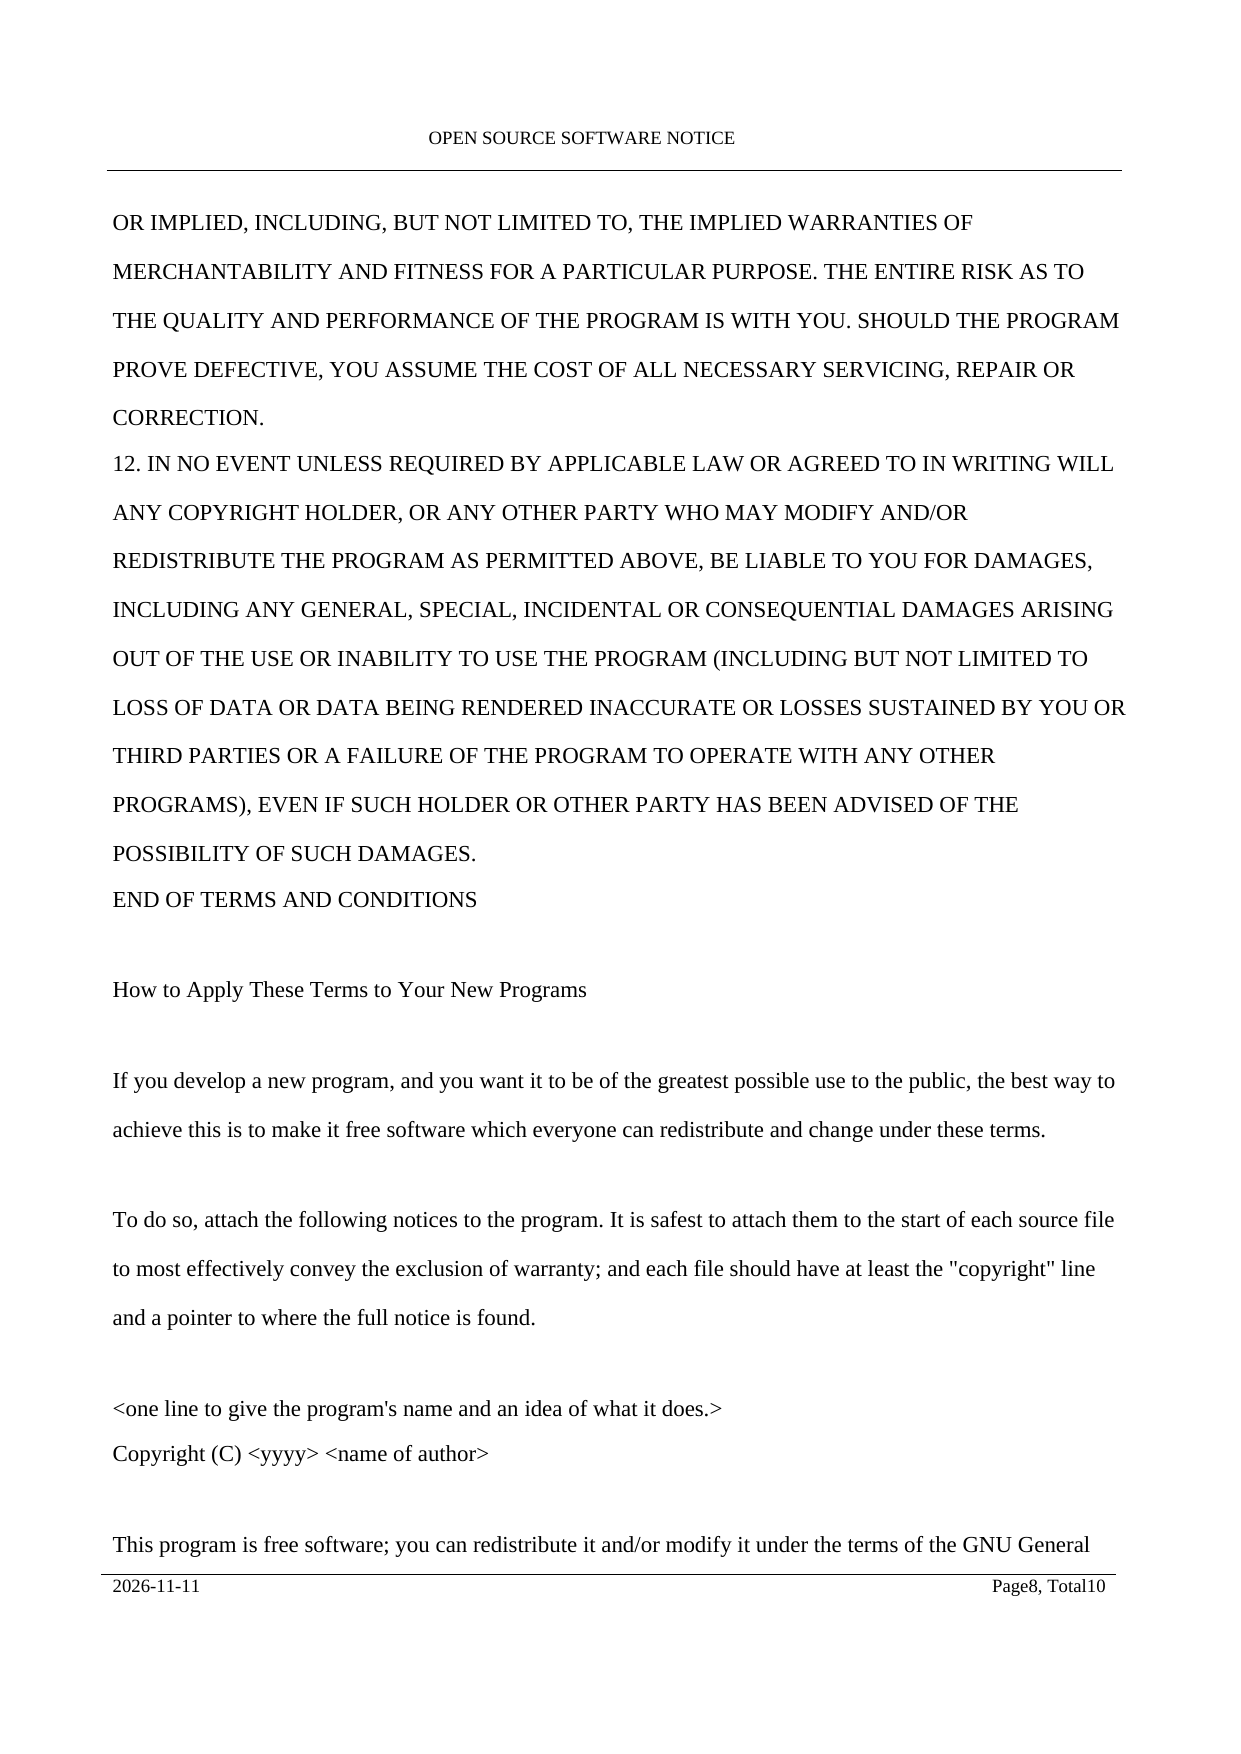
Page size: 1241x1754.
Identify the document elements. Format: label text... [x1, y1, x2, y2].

text END OF TERMS AND CONDITIONS [112, 883, 1128, 915]
text To do so, attach the following notices to the program. It is safest to attach them to the start of each source file to most effectively convey the exclusion of warranty; and each file should have at least the "copyright" line and a pointer to where the full notice is found. [112, 1203, 1128, 1333]
text How to Apply These Terms to Your New Programs [112, 973, 1128, 1006]
text <one line to give the program's name and an idea of what it does.> [112, 1392, 1128, 1424]
text Copyright (C) <yyyy> <name of author> [112, 1437, 1128, 1470]
text 12. IN NO EVENT UNLESS REQUIRED BY APPLICABLE LAW OR AGREED TO IN WRITING WILL ANY COPYRIGHT HOLDER, OR ANY OTHER PARTY WHO MAY MODIFY AND/OR REDISTRIBUTE THE PROGRAM AS PERMITTED ABOVE, BE LIABLE TO YOU FOR DAMAGES, INCLUDING ANY GENERAL, SPECIAL, INCIDENTAL OR CONSEQUENTIAL DAMAGES ARISING OUT OF THE USE OR INABILITY TO USE THE PROGRAM (INCLUDING BUT NOT LIMITED TO LOSS OF DATA OR DATA BEING RENDERED INACCURATE OR LOSSES SUSTAINED BY YOU OR THIRD PARTIES OR A FAILURE OF THE PROGRAM TO OPERATE WITH ANY OTHER PROGRAMS), EVEN IF SUCH HOLDER OR OTHER PARTY HAS BEEN ADVISED OF THE POSSIBILITY OF SUCH DAMAGES. [112, 447, 1128, 869]
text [112, 206, 1128, 434]
text If you develop a new program, and you want it to be of the greatest possible use to the public, the best way to achieve this is to make it free software which everyone can redistribute and change under these terms. [112, 1064, 1128, 1145]
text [112, 1528, 1128, 1561]
